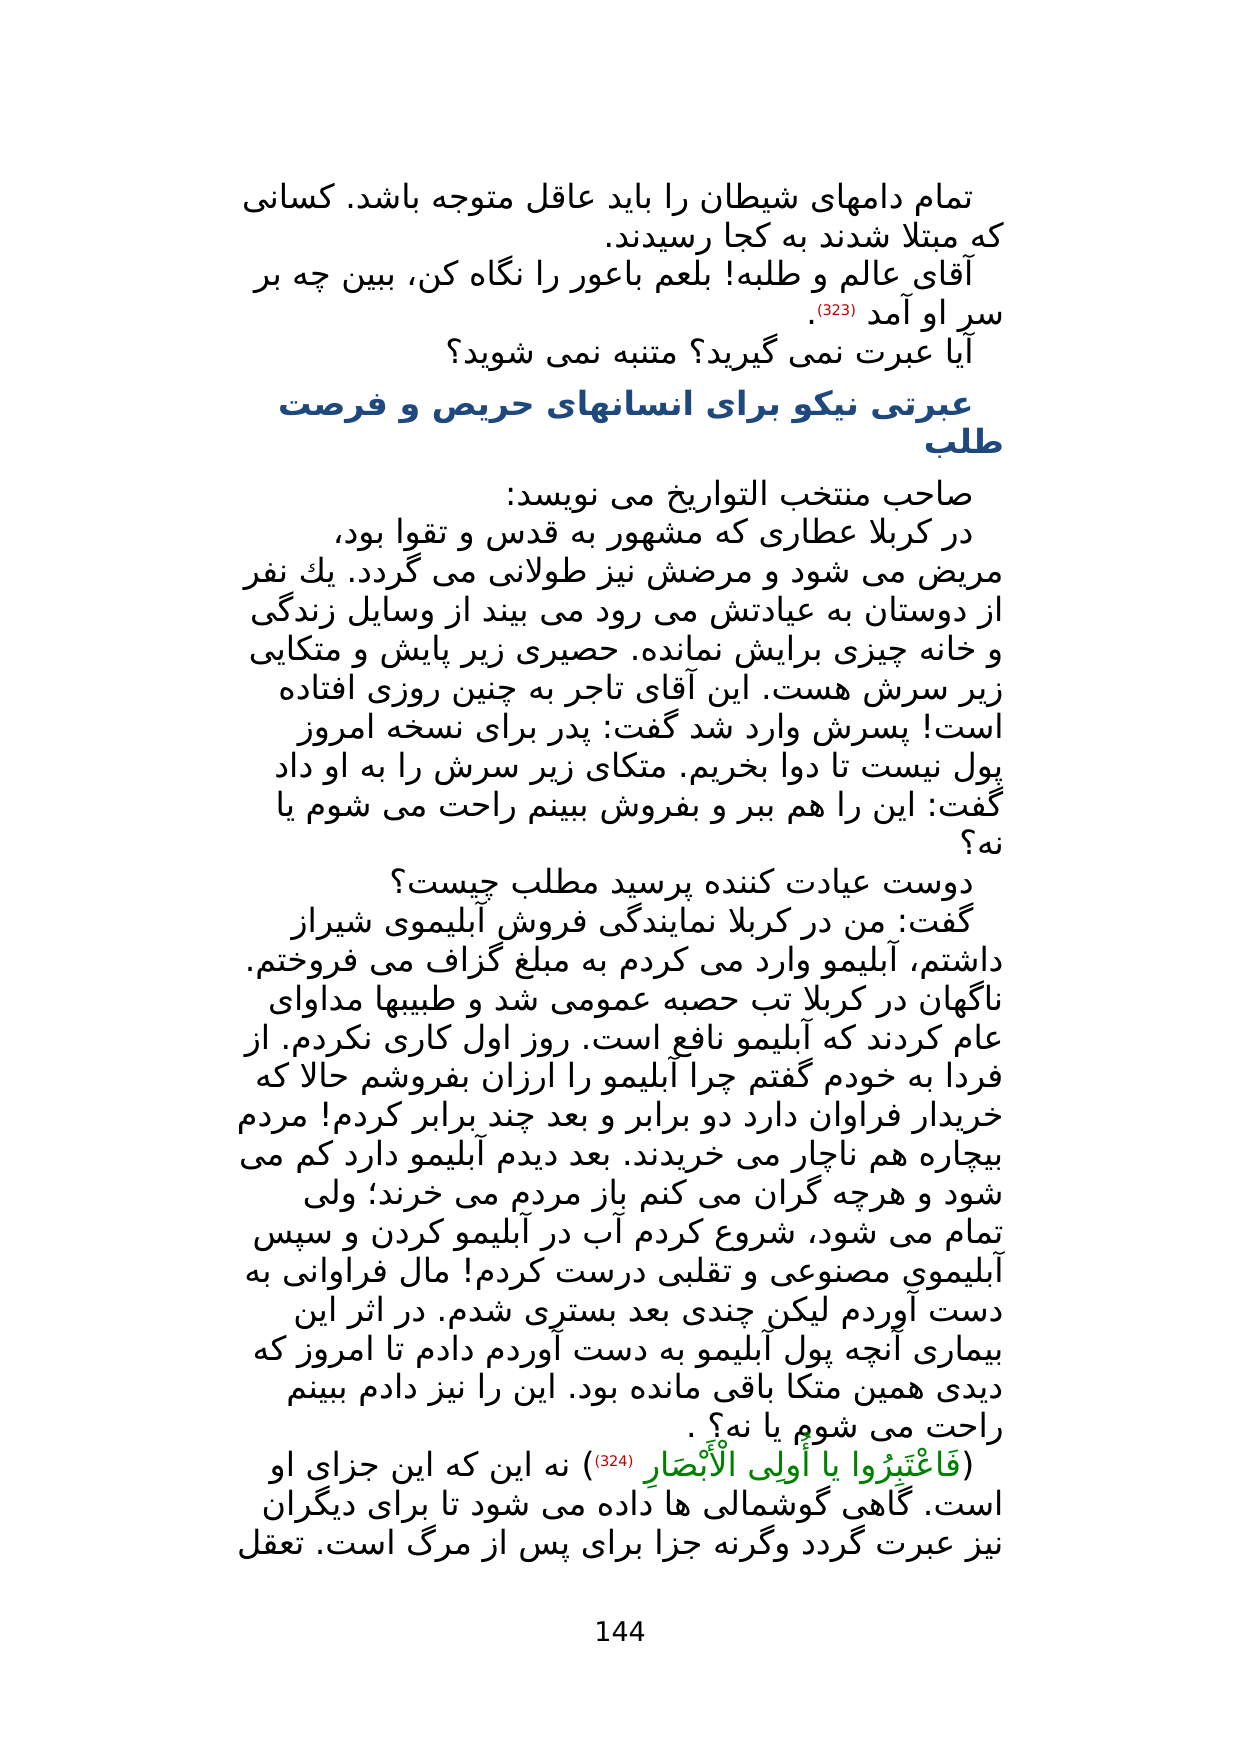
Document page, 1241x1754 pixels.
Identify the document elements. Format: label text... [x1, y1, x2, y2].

text در كربلا عطارى كه مشهور به قدس و تقوا بود، مریض مى شود و مرضش نیز طولانى مى گردد. یك نفر از دوستان به عیادتش مى رود مى بیند از وسایل زندگى و خانه چیزى برایش نمانده. حصیرى زیر پایش و متكایى زیر سرش هست. این آقاى تاجر به چنین روزى افتاده است! پسرش وارد شد گفت: پدر براى نسخه امروز پول نیست تا دوا بخریم. متكاى زیر سرش را به او داد گفت: این را هم ببر و بفروش ببینم راحت مى شوم یا نه؟ [236, 513, 1004, 863]
text تمام دامهاى شیطان را باید عاقل متوجه باشد. كسانى كه مبتلا شدند به كجا رسیدند. [236, 177, 1004, 255]
text دوست عیادت كننده پرسید مطلب چیست؟ [236, 863, 1004, 902]
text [236, 1446, 1004, 1562]
subtitle عبرتى نیكو براى انسانهاى حریص و فرصت طلب [236, 384, 1004, 462]
text آیا عبرت نمى گیرید؟ متنبه نمى شوید؟ [236, 333, 1004, 371]
text صاحب منتخب التواریخ مى نویسد: [236, 474, 1004, 513]
text آقاى عالم و طلبه! بلعم باعور را نگاه كن، ببین چه بر سر او آمد (323). [236, 255, 1004, 333]
text گفت: من در كربلا نمایندگى فروش آبلیموى شیراز داشتم، آبلیمو وارد مى كردم به مبلغ گزاف مى فروختم. ناگهان در كربلا تب حصبه عمومى شد و طبیبها مداواى عام كردند كه آبلیمو نافع است. روز اول كارى نكردم. از فردا به خودم گفتم چرا آبلیمو را ارزان بفروشم حالا كه خریدار فراوان دارد دو برابر و بعد چند برابر كردم! مردم بیچاره هم ناچار مى خریدند. بعد دیدم آبلیمو دارد كم مى شود و هرچه گران مى كنم باز مردم مى خرند؛ ولى تمام مى شود، شروع كردم آب در آبلیمو كردن و سپس آبلیموى مصنوعى و تقلبى درست كردم! مال فراوانى به دست آوردم لیكن چندى بعد بسترى شدم. در اثر این بیمارى آنچه پول آبلیمو به دست آوردم دادم تا امروز كه دیدى همین متكا باقى مانده بود. این را نیز دادم ببینم راحت مى شوم یا نه؟ . [236, 902, 1004, 1446]
